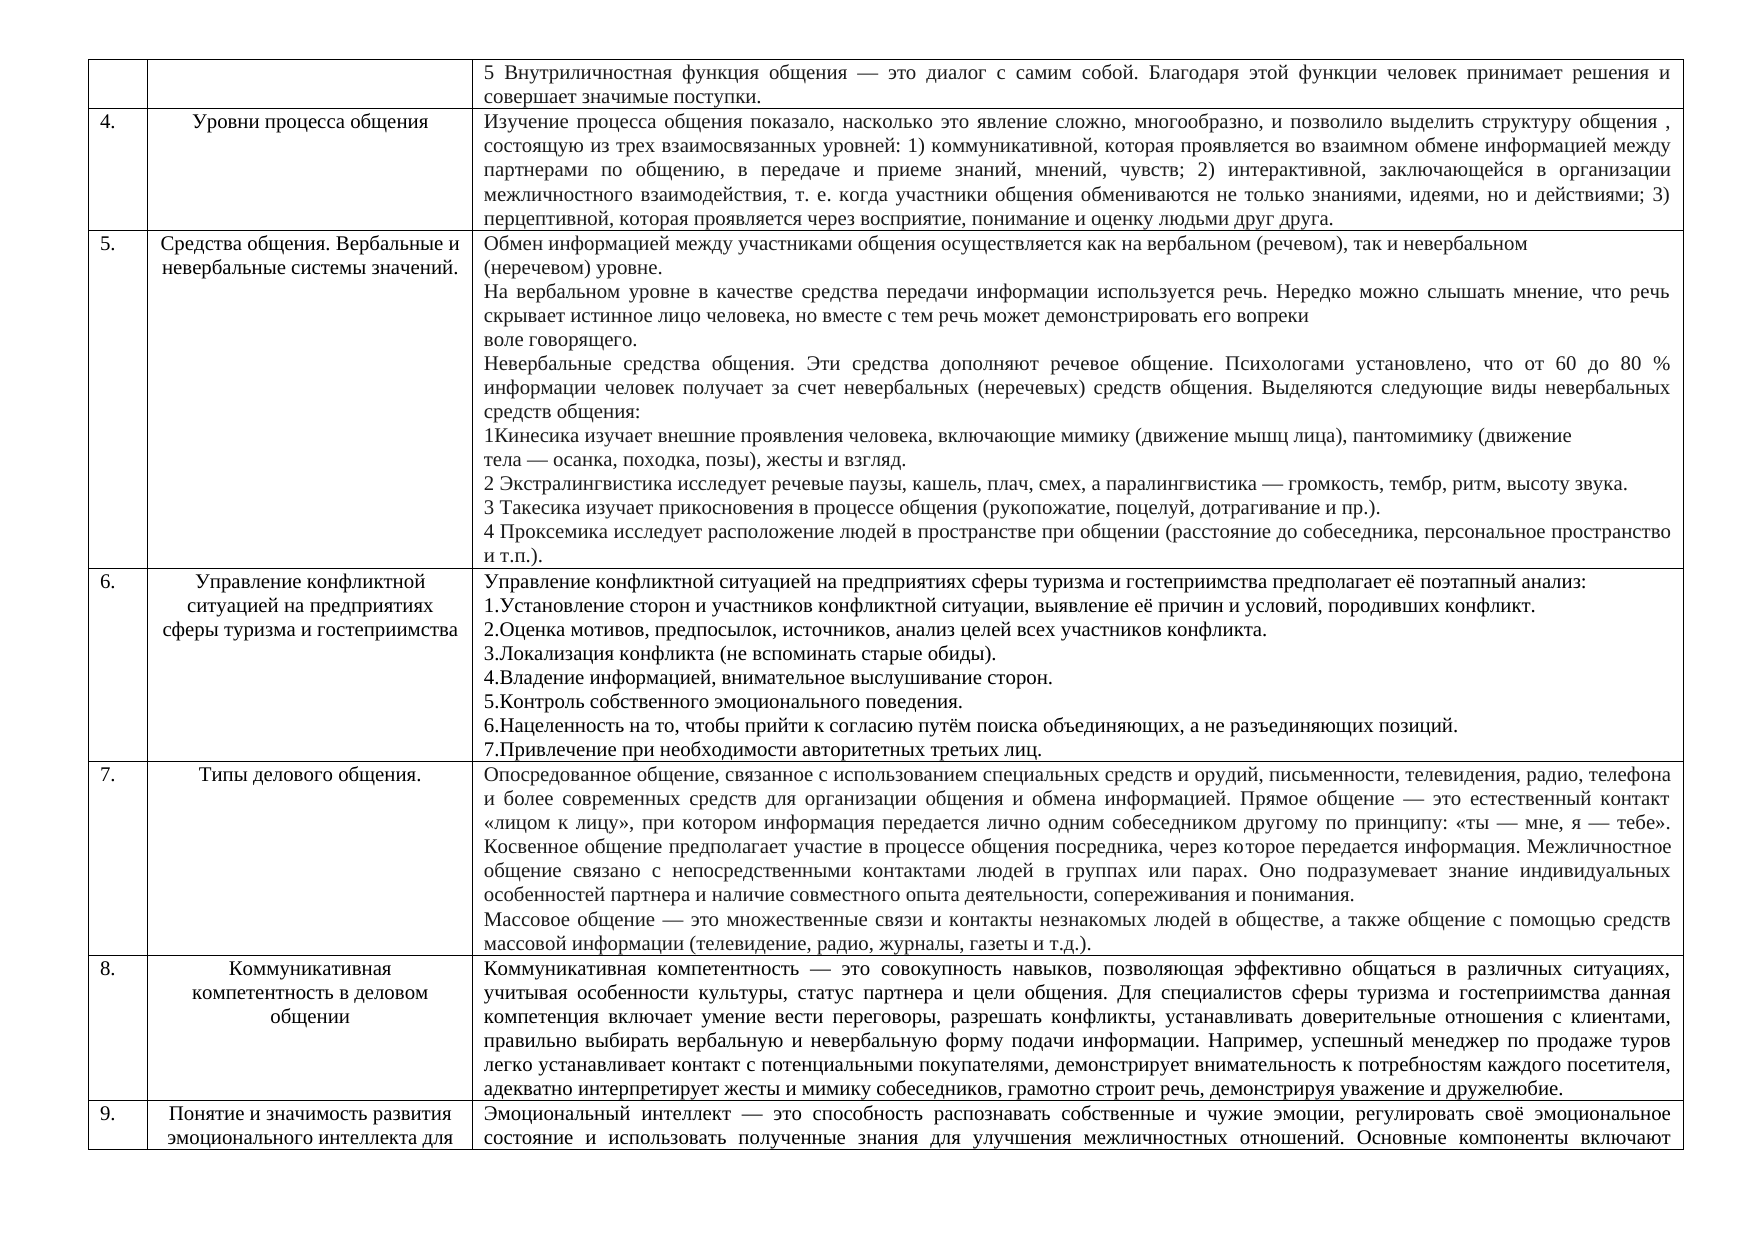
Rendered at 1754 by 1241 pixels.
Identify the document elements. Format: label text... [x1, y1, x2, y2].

table_cell Коммуникативная компетентность в деловом общении [148, 956, 472, 1100]
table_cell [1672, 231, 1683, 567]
table_cell [89, 60, 147, 108]
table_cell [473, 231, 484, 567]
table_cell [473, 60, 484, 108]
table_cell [148, 60, 472, 108]
table_cell [89, 956, 147, 1100]
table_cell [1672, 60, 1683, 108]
table_cell Типы делового общения. [148, 762, 472, 954]
table_cell [89, 1101, 147, 1149]
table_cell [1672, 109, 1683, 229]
table_cell Средства общения. Вербальные и невербальные системы значений. [148, 231, 472, 567]
table_cell Уровни процесса общения [148, 109, 472, 229]
table_cell [89, 231, 147, 567]
table_cell [89, 569, 147, 761]
table_cell [89, 109, 147, 229]
table_cell Управление конфликтной ситуацией на предприятиях сферы туризма и гостеприимства [148, 569, 472, 761]
table_cell [89, 762, 147, 954]
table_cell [473, 1101, 1683, 1149]
table_cell Коммуникативная компетентность — это совокупность навыков, позволяющая эффективно общаться в различных ситуациях, учитывая особенности культуры, статус партнера и цели общения. Для специалистов сферы туризма и гостеприимства данная компетенция включает умение вести переговоры, разрешать конфликты, устанавливать доверительные отношения с клиентами, правильно выбирать вербальную и невербальную форму подачи информации. Например, успешный менеджер по продаже туров легко устанавливает контакт с потенциальными покупателями, демонстрирует внимательность к потребностям каждого посетителя, адекватно интерпретирует жесты и мимику собеседников, грамотно строит речь, демонстрируя уважение и дружелюбие. [473, 956, 1683, 1100]
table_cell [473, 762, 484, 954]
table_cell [148, 1101, 472, 1149]
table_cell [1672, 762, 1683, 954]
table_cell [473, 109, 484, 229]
table_cell Управление конфликтной ситуацией на предприятиях сферы туризма и гостеприимства предполагает её поэтапный анализ: 1.Установление сторон и участников конфликтной ситуации, выявление её причин и условий, породивших конфликт. 2.Оценка мотивов, предпосылок, источников, анализ целей всех участников конфликта. 3.Локализация конфликта (не вспоминать старые обиды). 4.Владение информацией, внимательное выслушивание сторон. 5.Контроль собственного эмоционального поведения. 6.Нацеленность на то, чтобы прийти к согласию путём поиска объединяющих, а не разъединяющих позиций. 7.Привлечение при необходимости авторитетных третьих лиц. [473, 569, 1683, 761]
